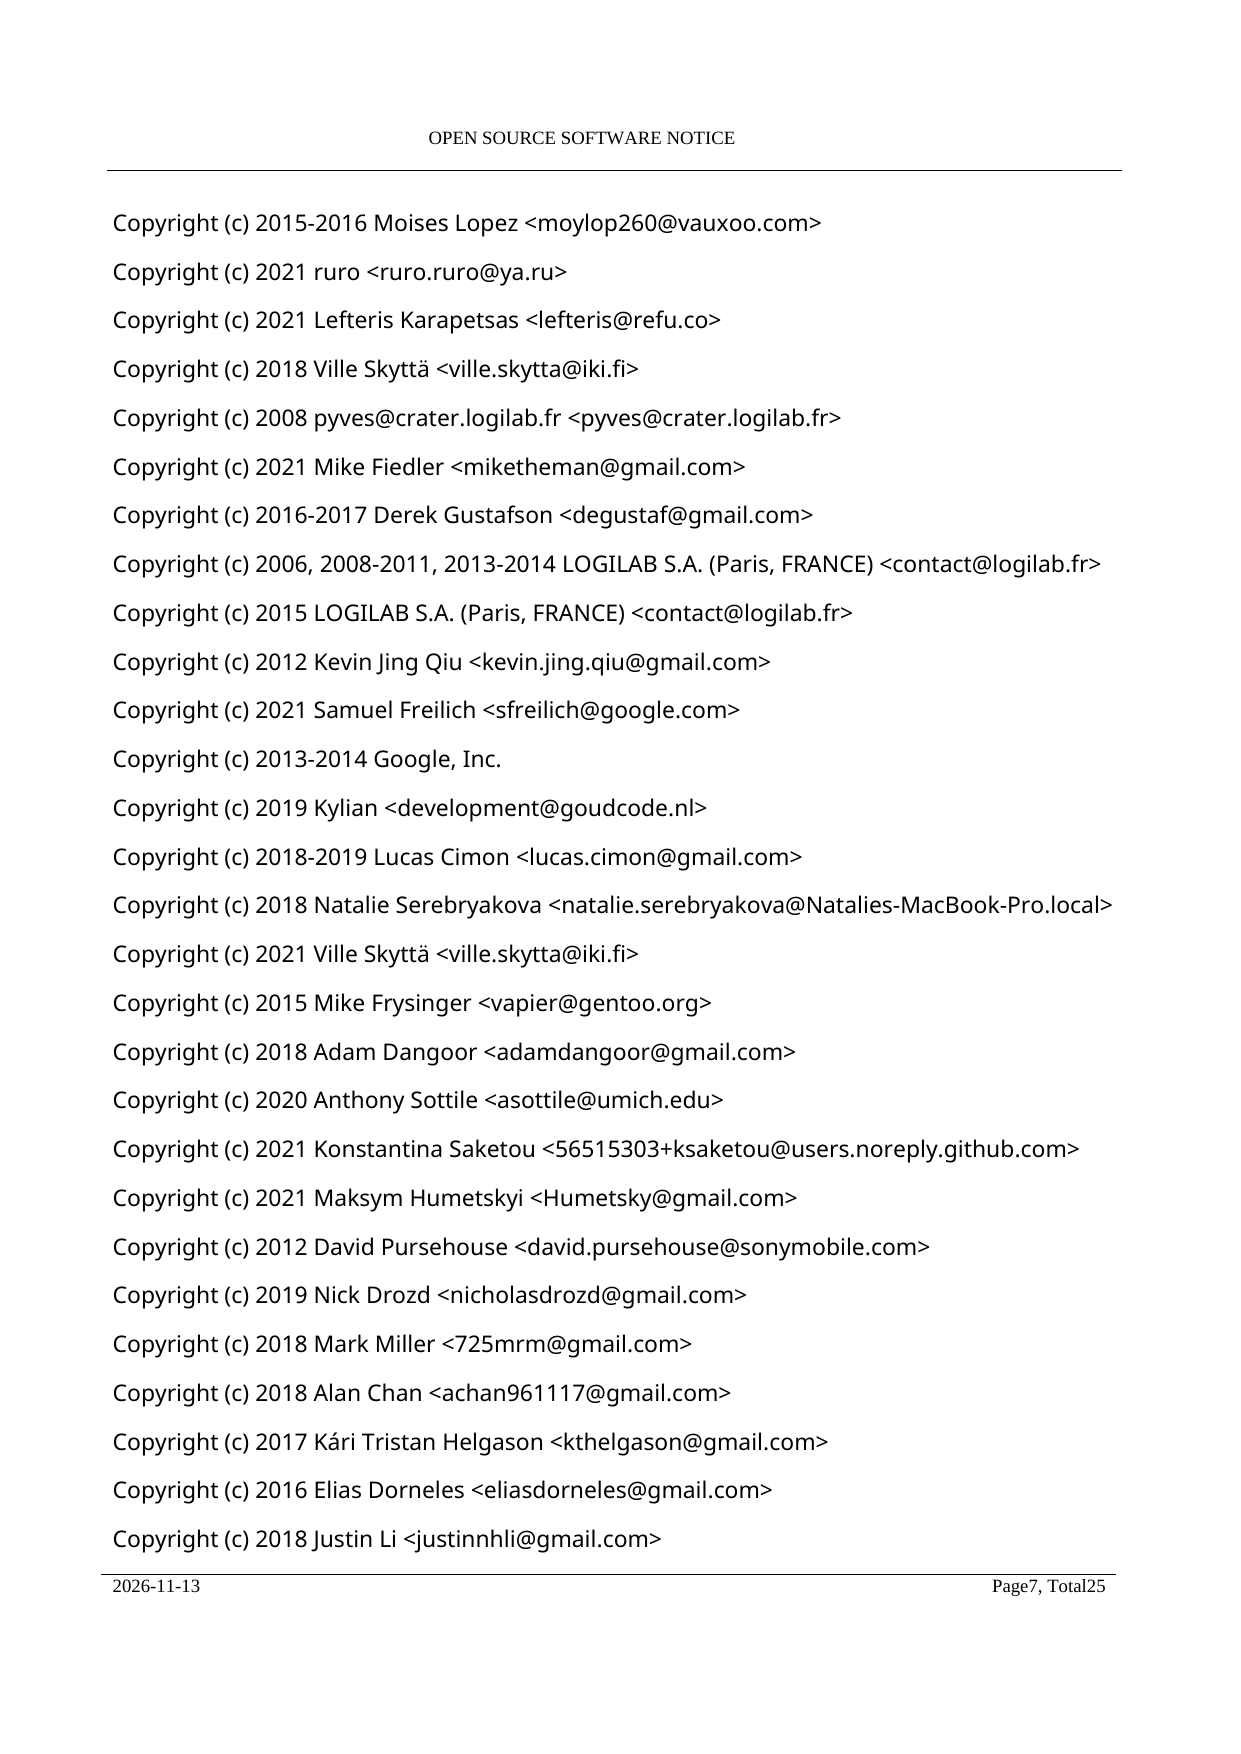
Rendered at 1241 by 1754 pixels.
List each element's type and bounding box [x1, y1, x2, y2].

text [112, 206, 1128, 1555]
